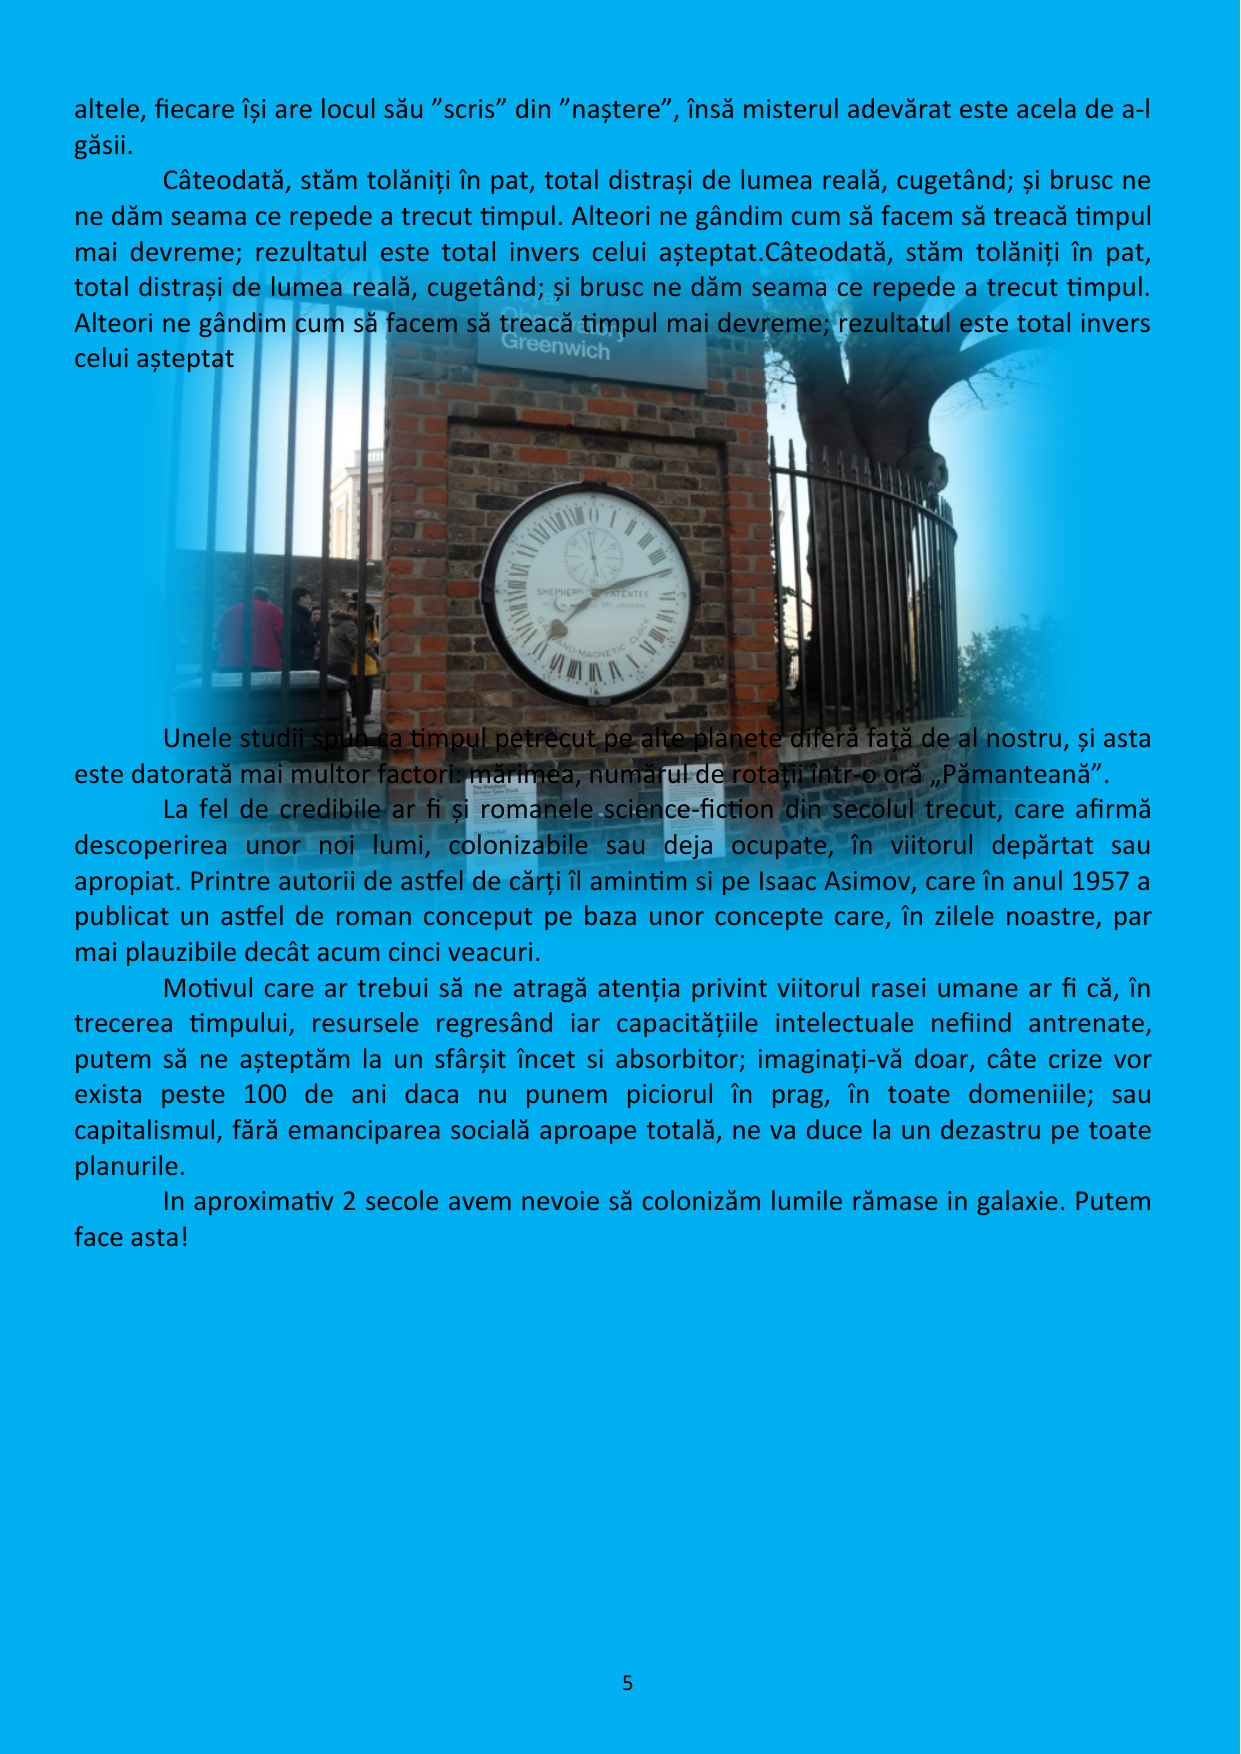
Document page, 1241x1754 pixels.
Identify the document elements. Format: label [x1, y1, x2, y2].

table_cell [72, 656, 1155, 1378]
table_cell [72, 377, 1155, 656]
table_cell [72, 89, 1155, 377]
